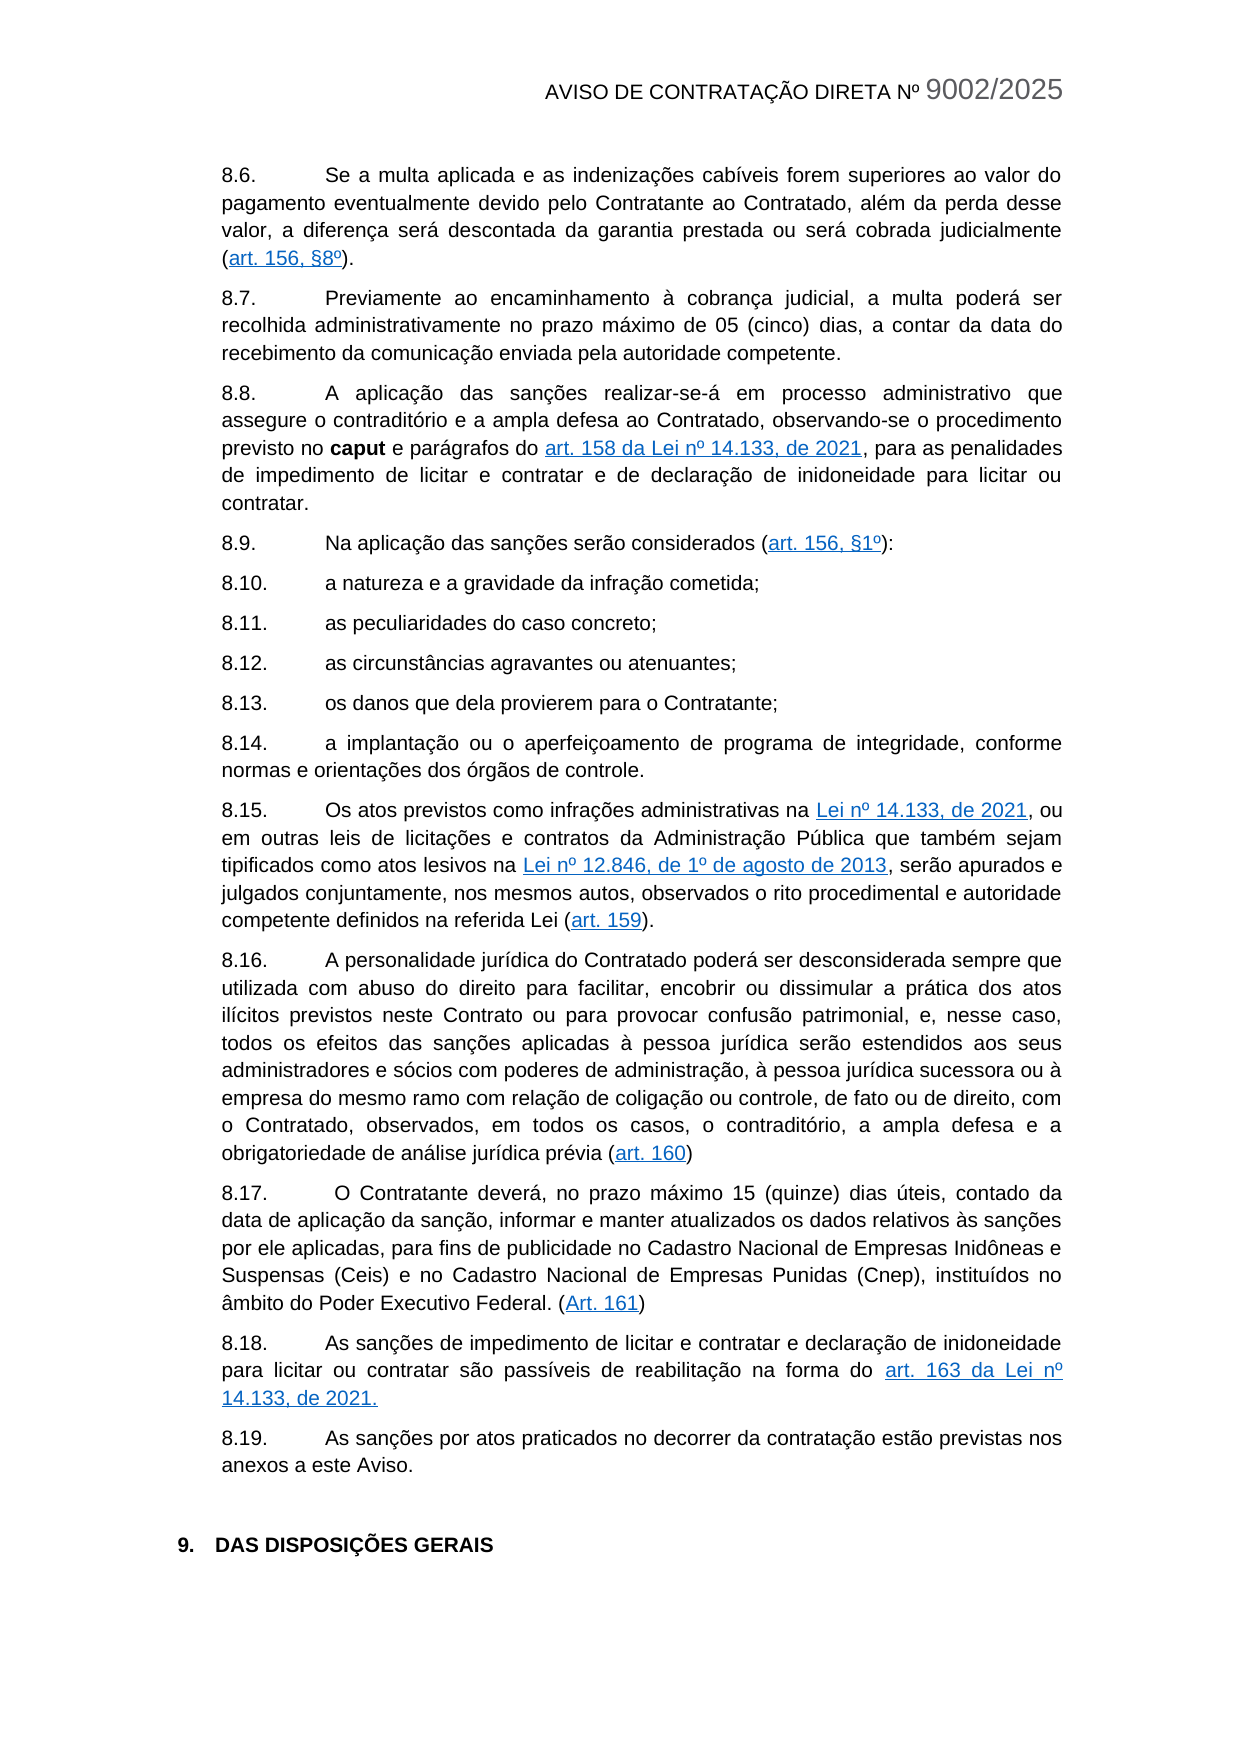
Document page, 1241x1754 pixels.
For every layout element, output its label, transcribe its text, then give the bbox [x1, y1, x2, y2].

list A aplicação das sanções realizar-se-á em processo administrativo que assegure o contraditório e a ampla defesa ao Contratado, observando-se o procedimento previsto no caput e parágrafos do art. 158 da Lei nº 14.133, de 2021, para as penalidades de impedimento de licitar e contratar e de declaração de inidoneidade para licitar ou contratar. [221, 380, 1063, 514]
subtitle DAS DISPOSIÇÕES GERAIS [177, 1533, 1063, 1557]
list Na aplicação das sanções serão considerados (art. 156, §1º): [221, 530, 1063, 554]
list a natureza e a gravidade da infração cometida; [221, 570, 1063, 594]
list As sanções por atos praticados no decorrer da contratação estão previstas nos anexos a este Aviso. [221, 1425, 1063, 1477]
list as circunstâncias agravantes ou atenuantes; [221, 650, 1063, 674]
list O Contratante deverá, no prazo máximo 15 (quinze) dias úteis, contado da data de aplicação da sanção, informar e manter atualizados os dados relativos às sanções por ele aplicadas, para fins de publicidade no Cadastro Nacional de Empresas Inidôneas e Suspensas (Ceis) e no Cadastro Nacional de Empresas Punidas (Cnep), instituídos no âmbito do Poder Executivo Federal. (Art. 161) [221, 1180, 1063, 1314]
list a implantação ou o aperfeiçoamento de programa de integridade, conforme normas e orientações dos órgãos de controle. [221, 730, 1063, 782]
list os danos que dela provierem para o Contratante; [221, 690, 1063, 714]
list Previamente ao encaminhamento à cobrança judicial, a multa poderá ser recolhida administrativamente no prazo máximo de 05 (cinco) dias, a contar da data do recebimento da comunicação enviada pela autoridade competente. [221, 285, 1063, 364]
list as peculiaridades do caso concreto; [221, 610, 1063, 634]
list Se a multa aplicada e as indenizações cabíveis forem superiores ao valor do pagamento eventualmente devido pelo Contratante ao Contratado, além da perda desse valor, a diferença será descontada da garantia prestada ou será cobrada judicialmente (art. 156, §8º). [221, 163, 1063, 269]
list As sanções de impedimento de licitar e contratar e declaração de inidoneidade para licitar ou contratar são passíveis de reabilitação na forma do art. 163 da Lei nº 14.133, de 2021. [221, 1330, 1063, 1409]
list A personalidade jurídica do Contratado poderá ser desconsiderada sempre que utilizada com abuso do direito para facilitar, encobrir ou dissimular a prática dos atos ilícitos previstos neste Contrato ou para provocar confusão patrimonial, e, nesse caso, todos os efeitos das sanções aplicadas à pessoa jurídica serão estendidos aos seus administradores e sócios com poderes de administração, à pessoa jurídica sucessora ou à empresa do mesmo ramo com relação de coligação ou controle, de fato ou de direito, com o Contratado, observados, em todos os casos, o contraditório, a ampla defesa e a obrigatoriedade de análise jurídica prévia (art. 160) [221, 948, 1063, 1164]
list Os atos previstos como infrações administrativas na Lei nº 14.133, de 2021, ou em outras leis de licitações e contratos da Administração Pública que também sejam tipificados como atos lesivos na Lei nº 12.846, de 1º de agosto de 2013, serão apurados e julgados conjuntamente, nos mesmos autos, observados o rito procedimental e autoridade competente definidos na referida Lei (art. 159). [221, 798, 1063, 932]
